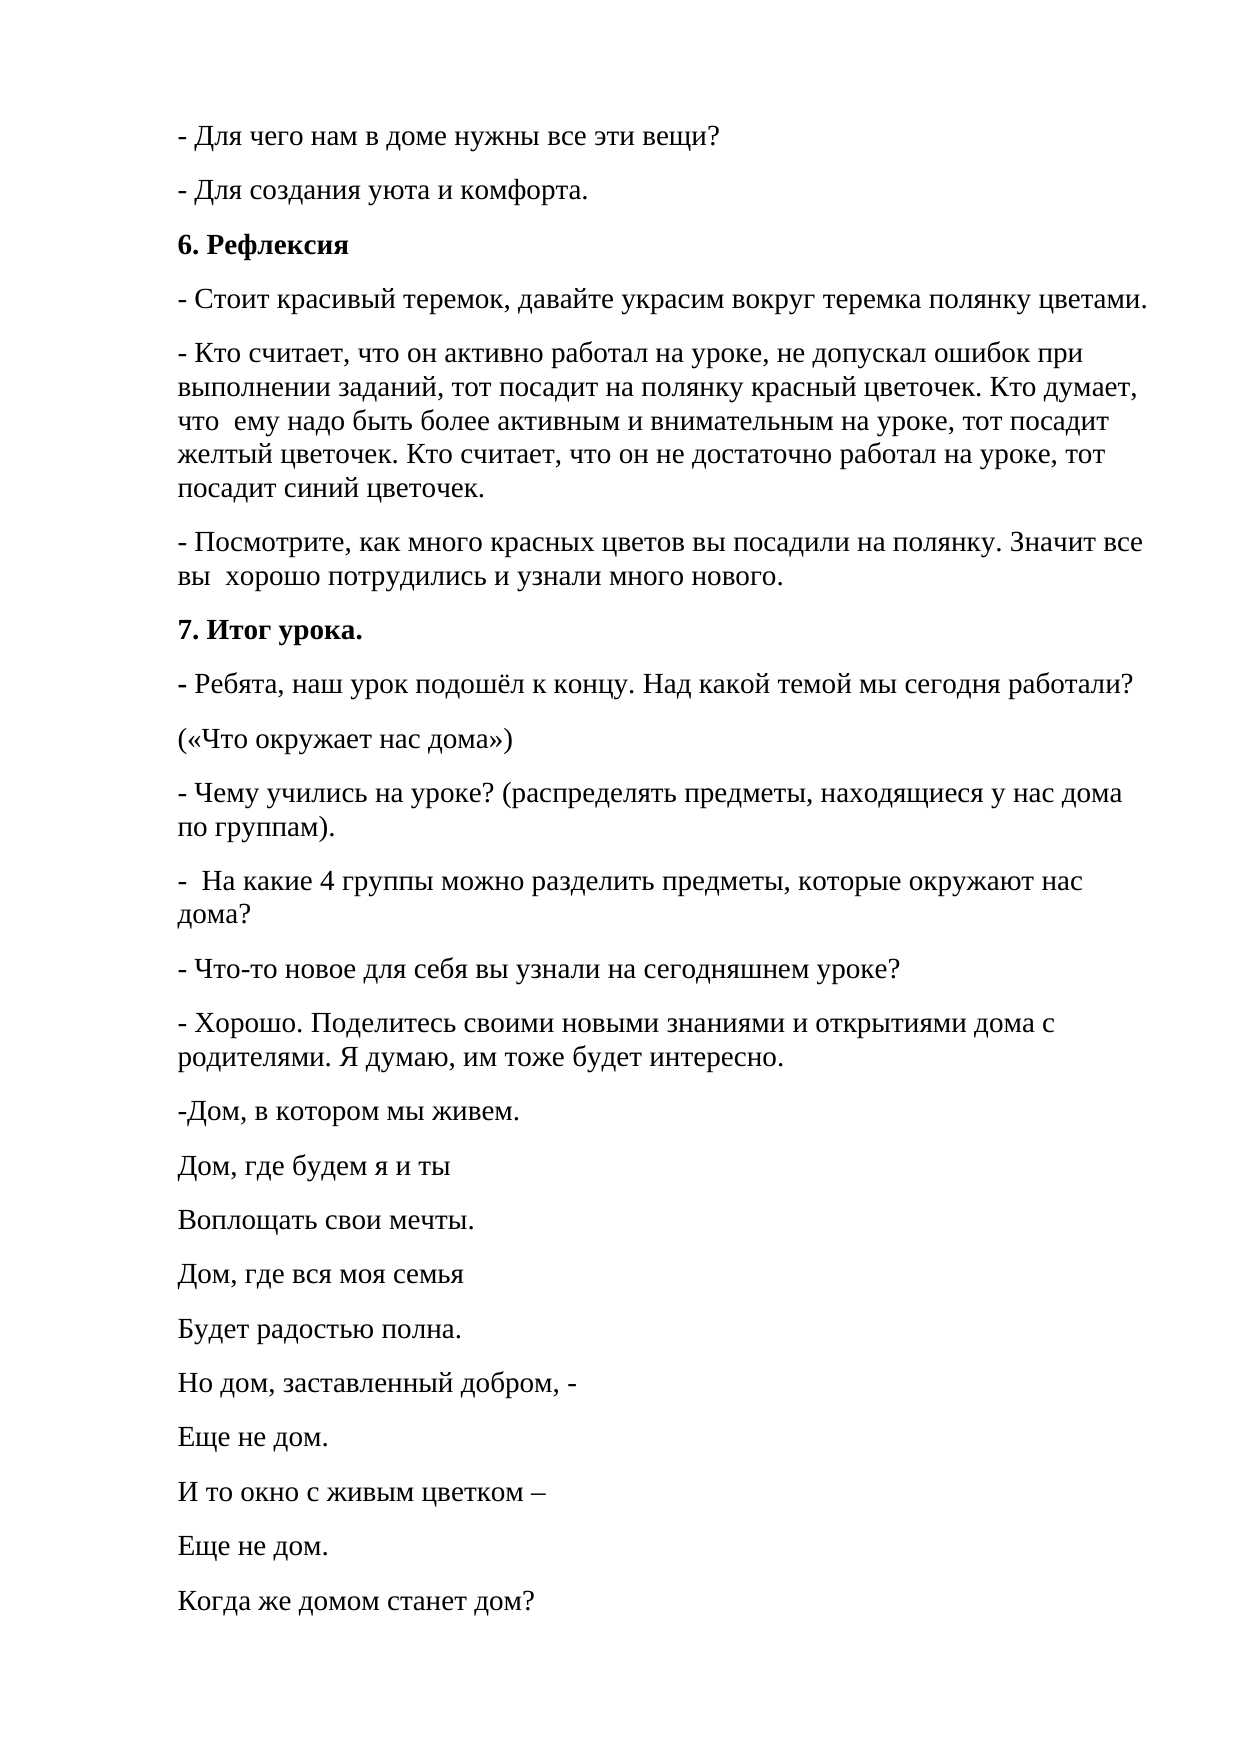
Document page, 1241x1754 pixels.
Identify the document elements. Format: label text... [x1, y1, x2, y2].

text Дом, где будем я и ты [177, 1148, 1152, 1181]
text 7. Итог урока. [177, 612, 1152, 646]
text Дом, где вся моя семья [177, 1256, 1152, 1290]
text Еще не дом. [177, 1419, 1152, 1453]
text - Что-то новое для себя вы узнали на сегодняшнем уроке? [177, 951, 1152, 984]
text - Ребята, наш урок подошёл к концу. Над какой темой мы сегодня работали? [177, 666, 1152, 700]
text - Посмотрите, как много красных цветов вы посадили на полянку. Значит все вы хорошо потрудились и узнали много нового. [177, 524, 1152, 591]
text Еще не дом. [177, 1528, 1152, 1562]
text Воплощать свои мечты. [177, 1202, 1152, 1236]
text И то окно с живым цветком – [177, 1474, 1152, 1507]
text - Кто считает, что он активно работал на уроке, не допускал ошибок при выполнении заданий, тот посадит на полянку красный цветочек. Кто думает, что ему надо быть более активным и внимательным на уроке, тот посадит желтый цветочек. Кто считает, что он не достаточно работал на уроке, тот посадит синий цветочек. [177, 336, 1152, 503]
text Будет радостью полна. [177, 1311, 1152, 1344]
text - Хорошо. Поделитесь своими новыми знаниями и открытиями дома с родителями. Я думаю, им тоже будет интересно. [177, 1005, 1152, 1072]
text - Для чего нам в доме нужны все эти вещи? [177, 118, 1152, 152]
text Но дом, заставленный добром, - [177, 1365, 1152, 1399]
text - Чему учились на уроке? (распределять предметы, находящиеся у нас дома по группам). [177, 775, 1152, 842]
text - Для создания уюта и комфорта. [177, 172, 1152, 206]
text -Дом, в котором мы живем. [177, 1093, 1152, 1127]
text («Что окружает нас дома») [177, 721, 1152, 754]
text 6. Рефлексия [177, 227, 1152, 260]
text - На какие 4 группы можно разделить предметы, которые окружают нас дома? [177, 863, 1152, 930]
text Когда же домом станет дом? [177, 1583, 1152, 1616]
text - Стоит красивый теремок, давайте украсим вокруг теремка полянку цветами. [177, 281, 1152, 315]
